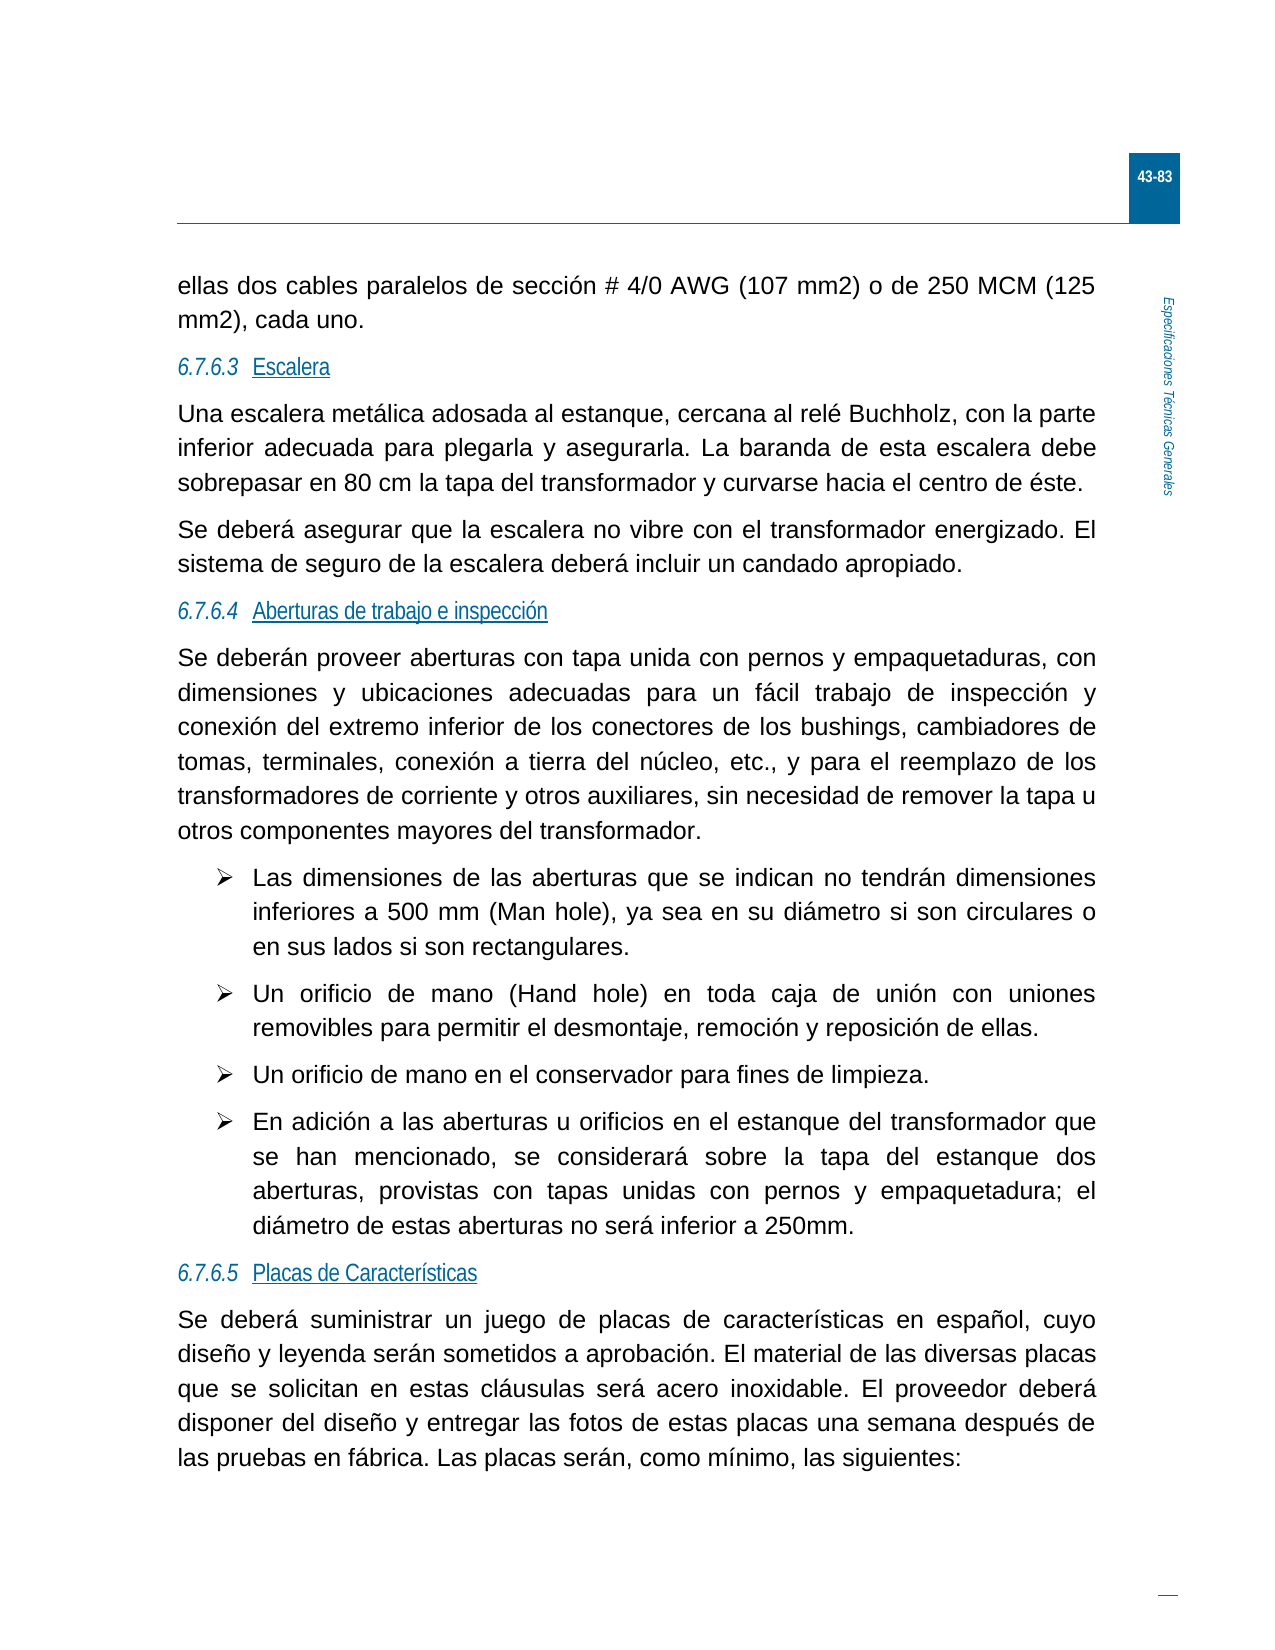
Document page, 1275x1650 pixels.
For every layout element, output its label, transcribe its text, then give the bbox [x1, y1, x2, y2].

list Un orificio de mano en el conservador para fines de limpieza. [215, 1060, 1098, 1089]
text Se deberá suministrar un juego de placas de características en español, cuyo diseño y leyenda serán sometidos a aprobación. El material de las diversas placas que se solicitan en estas cláusulas será acero inoxidable. El proveedor deberá disponer del diseño y entregar las fotos de estas placas una semana después de las pruebas en fábrica. Las placas serán, como mínimo, las siguientes: [177, 1305, 1098, 1471]
text Se deberá asegurar que la escalera no vibre con el transformador energizado. El sistema de seguro de la escalera deberá incluir un candado apropiado. [177, 515, 1098, 578]
list Las dimensiones de las aberturas que se indican no tendrán dimensiones inferiores a 500 mm (Man hole), ya sea en su diámetro si son circulares o en sus lados si son rectangulares. [215, 863, 1098, 960]
list En adición a las aberturas u orificios en el estanque del transformador que se han mencionado, se considerará sobre la tapa del estanque dos aberturas, provistas con tapas unidas con pernos y empaquetadura; el diámetro de estas aberturas no será inferior a 250mm. [215, 1107, 1098, 1239]
text Se deberán proveer aberturas con tapa unida con pernos y empaquetaduras, con dimensiones y ubicaciones adecuadas para un fácil trabajo de inspección y conexión del extremo inferior de los conectores de los bushings, cambiadores de tomas, terminales, conexión a tierra del núcleo, etc., y para el reemplazo de los transformadores de corriente y otros auxiliares, sin necesidad de remover la tapa u otros componentes mayores del transformador. [177, 643, 1098, 844]
subtitle Aberturas de trabajo e inspección [177, 596, 1098, 625]
subtitle Escalera [177, 352, 1098, 381]
list Un orificio de mano (Hand hole) en toda caja de unión con uniones removibles para permitir el desmontaje, remoción y reposición de ellas. [215, 979, 1098, 1042]
text Una escalera metálica adosada al estanque, cercana al relé Buchholz, con la parte inferior adecuada para plegarla y asegurarla. La baranda de esta escalera debe sobrepasar en 80 cm la tapa del transformador y curvarse hacia el centro de éste. [177, 399, 1098, 497]
subtitle Placas de Características [177, 1258, 1098, 1286]
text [177, 271, 1098, 334]
